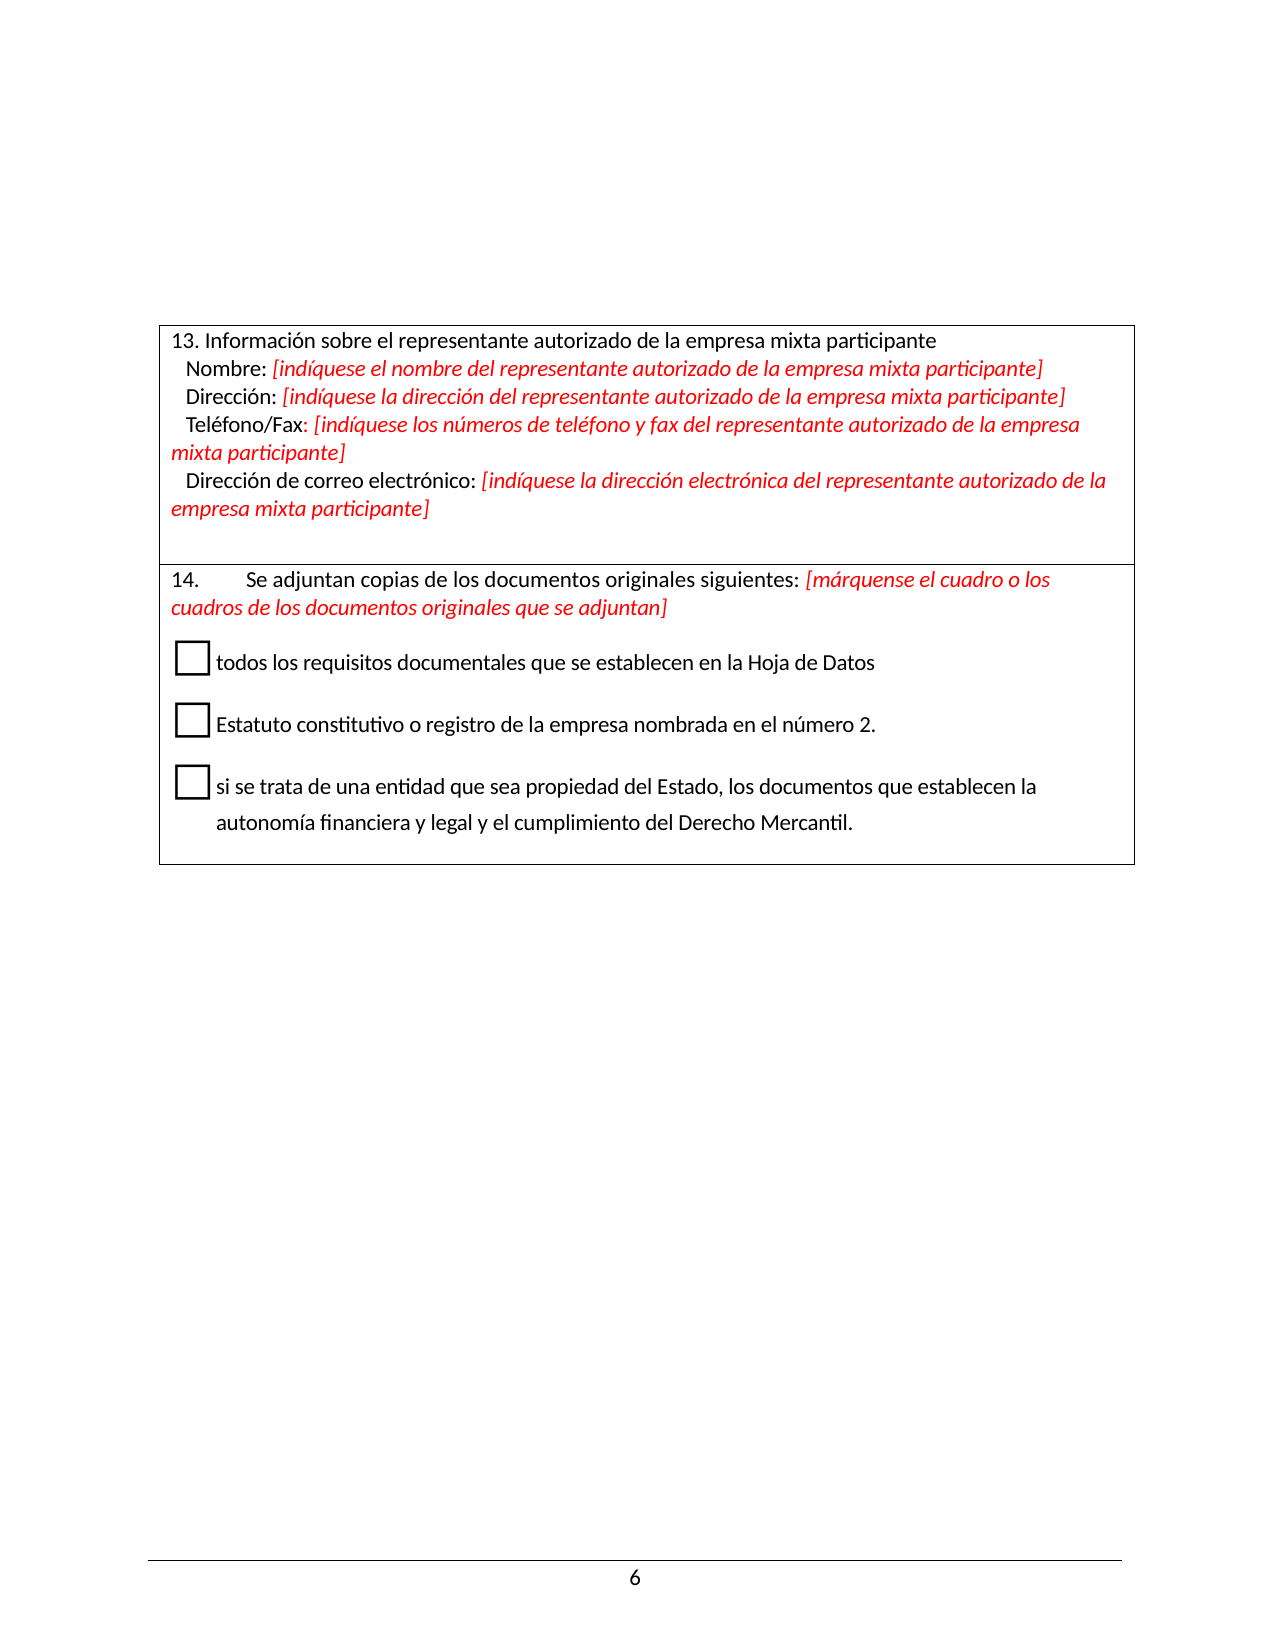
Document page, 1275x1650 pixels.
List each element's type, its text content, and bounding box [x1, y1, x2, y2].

table_cell 14. Se adjuntan copias de los documentos originales siguientes: [márquense el cuadro o los cuadros de los documentos originales que se adjuntan] todos los requisitos documentales que se establecen en la Hoja de Datos Estatuto constitutivo o registro de la empresa nombrada en el número 2. si se trata de una entidad que sea propiedad del Estado, los documentos que establecen la autonomía financiera y legal y el cumplimiento del Derecho Mercantil. [160, 565, 1134, 864]
table_cell 13. Información sobre el representante autorizado de la empresa mixta participante Nombre: [indíquese el nombre del representante autorizado de la empresa mixta participante] Dirección: [indíquese la dirección del representante autorizado de la empresa mixta participante] Teléfono/Fax: [indíquese los números de teléfono y fax del representante autorizado de la empresa mixta participante] Dirección de correo electrónico: [indíquese la dirección electrónica del representante autorizado de la empresa mixta participante] [160, 326, 1134, 564]
